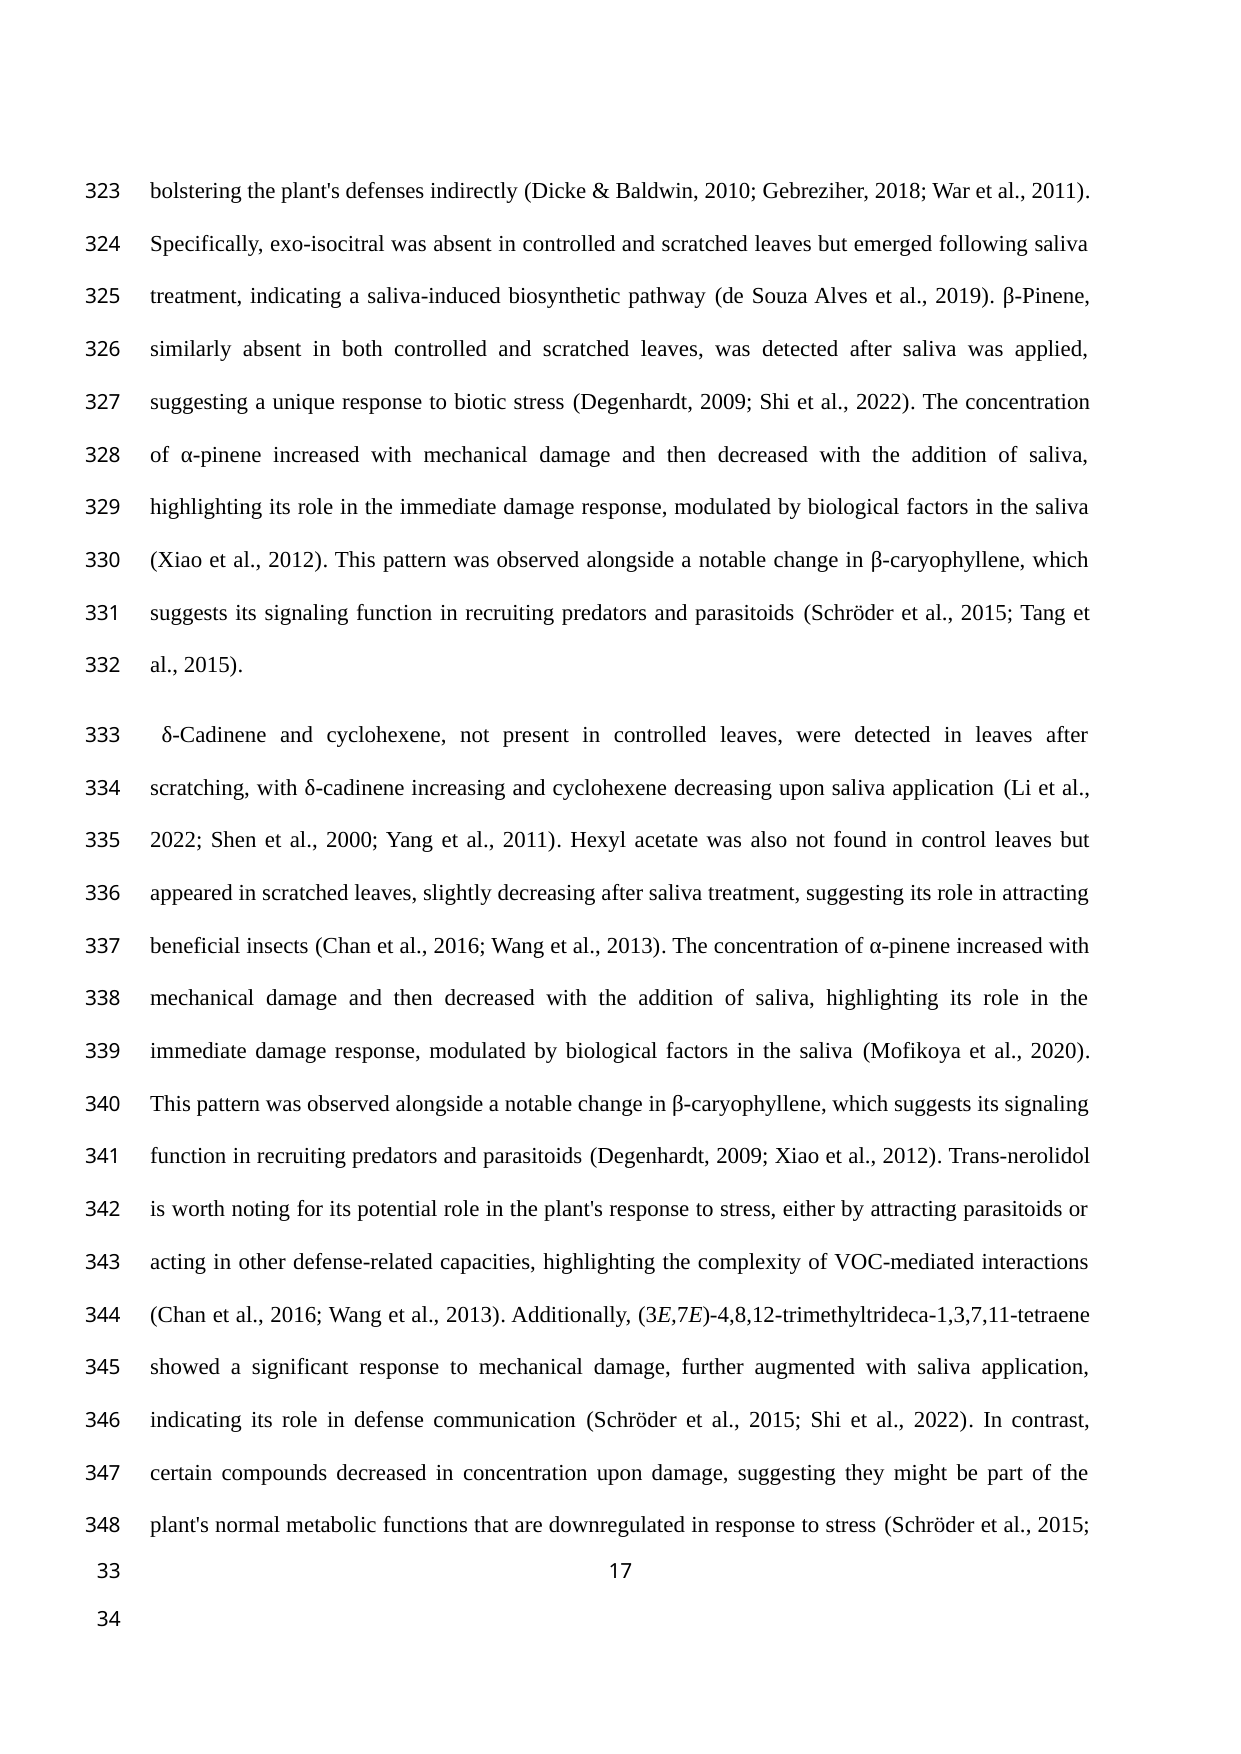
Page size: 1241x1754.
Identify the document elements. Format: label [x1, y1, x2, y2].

text [150, 721, 1090, 1538]
text [150, 177, 1090, 678]
